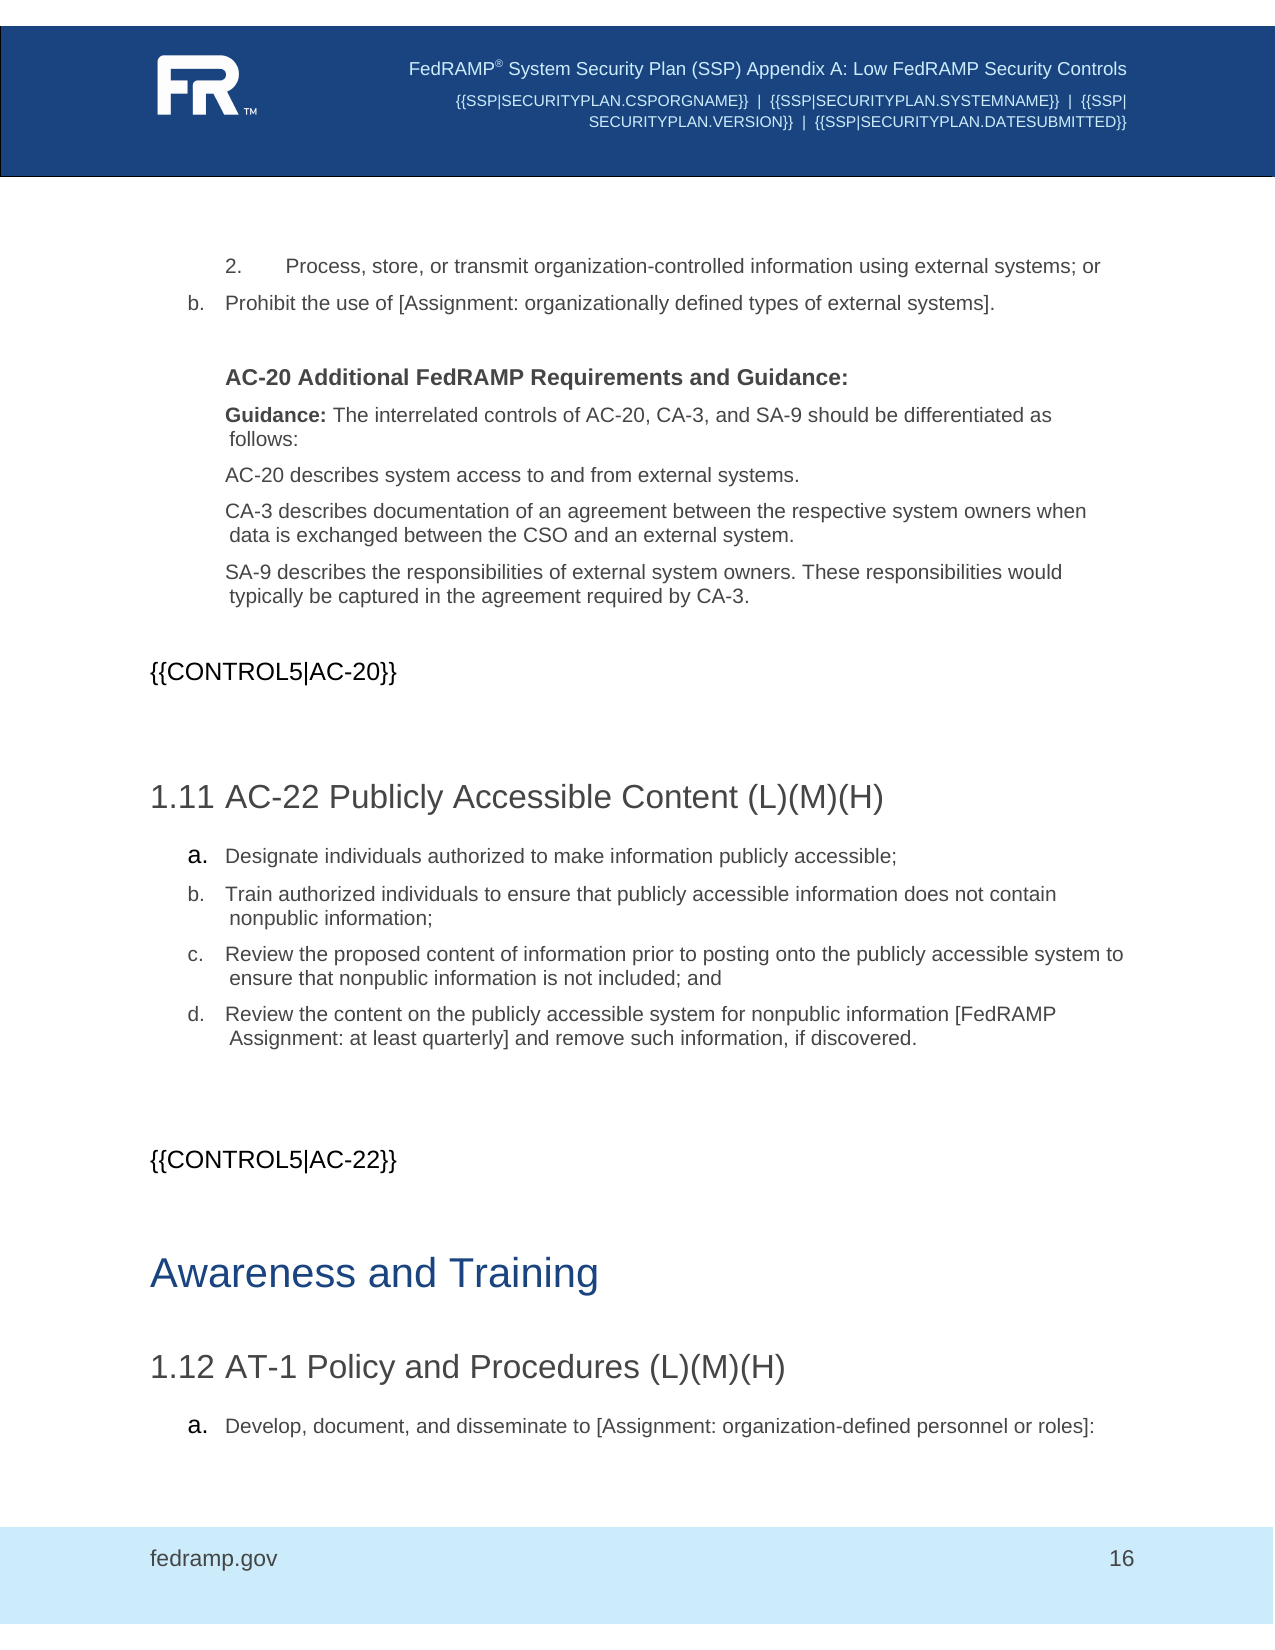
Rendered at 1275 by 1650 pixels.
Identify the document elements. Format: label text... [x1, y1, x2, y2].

text SA-9 describes the responsibilities of external system owners. These responsibilities would typically be captured in the agreement required by CA-3. [150, 560, 1125, 608]
text CA-3 describes documentation of an agreement between the respective system owners when data is exchanged between the CSO and an external system. [150, 499, 1125, 547]
text AC-20 describes system access to and from external systems. [150, 463, 1125, 487]
text b. Train authorized individuals to ensure that publicly accessible information does not contain nonpublic information; [150, 881, 1125, 929]
text d. Review the content on the publicly accessible system for nonpublic information [FedRAMP Assignment: at least quarterly] and remove such information, if discovered. [150, 1002, 1125, 1050]
text {{CONTROL5|AC-20}} [150, 657, 1125, 685]
text a. Develop, document, and disseminate to [Assignment: organization-defined personnel or roles]: [150, 1410, 1125, 1439]
text AC-20 Additional FedRAMP Requirements and Guidance: [150, 364, 1125, 390]
text {{CONTROL5|AC-22}} [150, 1145, 1125, 1174]
picture [157, 55, 257, 115]
text c. Review the proposed content of information prior to posting onto the publicly accessible system to ensure that nonpublic information is not included; and [150, 942, 1125, 990]
subtitle AT-1 Policy and Procedures (L)(M)(H) [150, 1347, 1125, 1385]
text Guidance: The interrelated controls of AC-20, CA-3, and SA-9 should be differentiated as follows: [150, 402, 1125, 450]
text b. Prohibit the use of [Assignment: organizationally defined types of external systems]. [150, 291, 1125, 315]
subtitle AC-22 Publicly Accessible Content (L)(M)(H) [150, 777, 1125, 815]
text a. Designate individuals authorized to make information publicly accessible; [150, 840, 1125, 869]
text 2. Process, store, or transmit organization-controlled information using external systems; or [150, 254, 1125, 278]
subtitle Awareness and Training [150, 1249, 1125, 1297]
